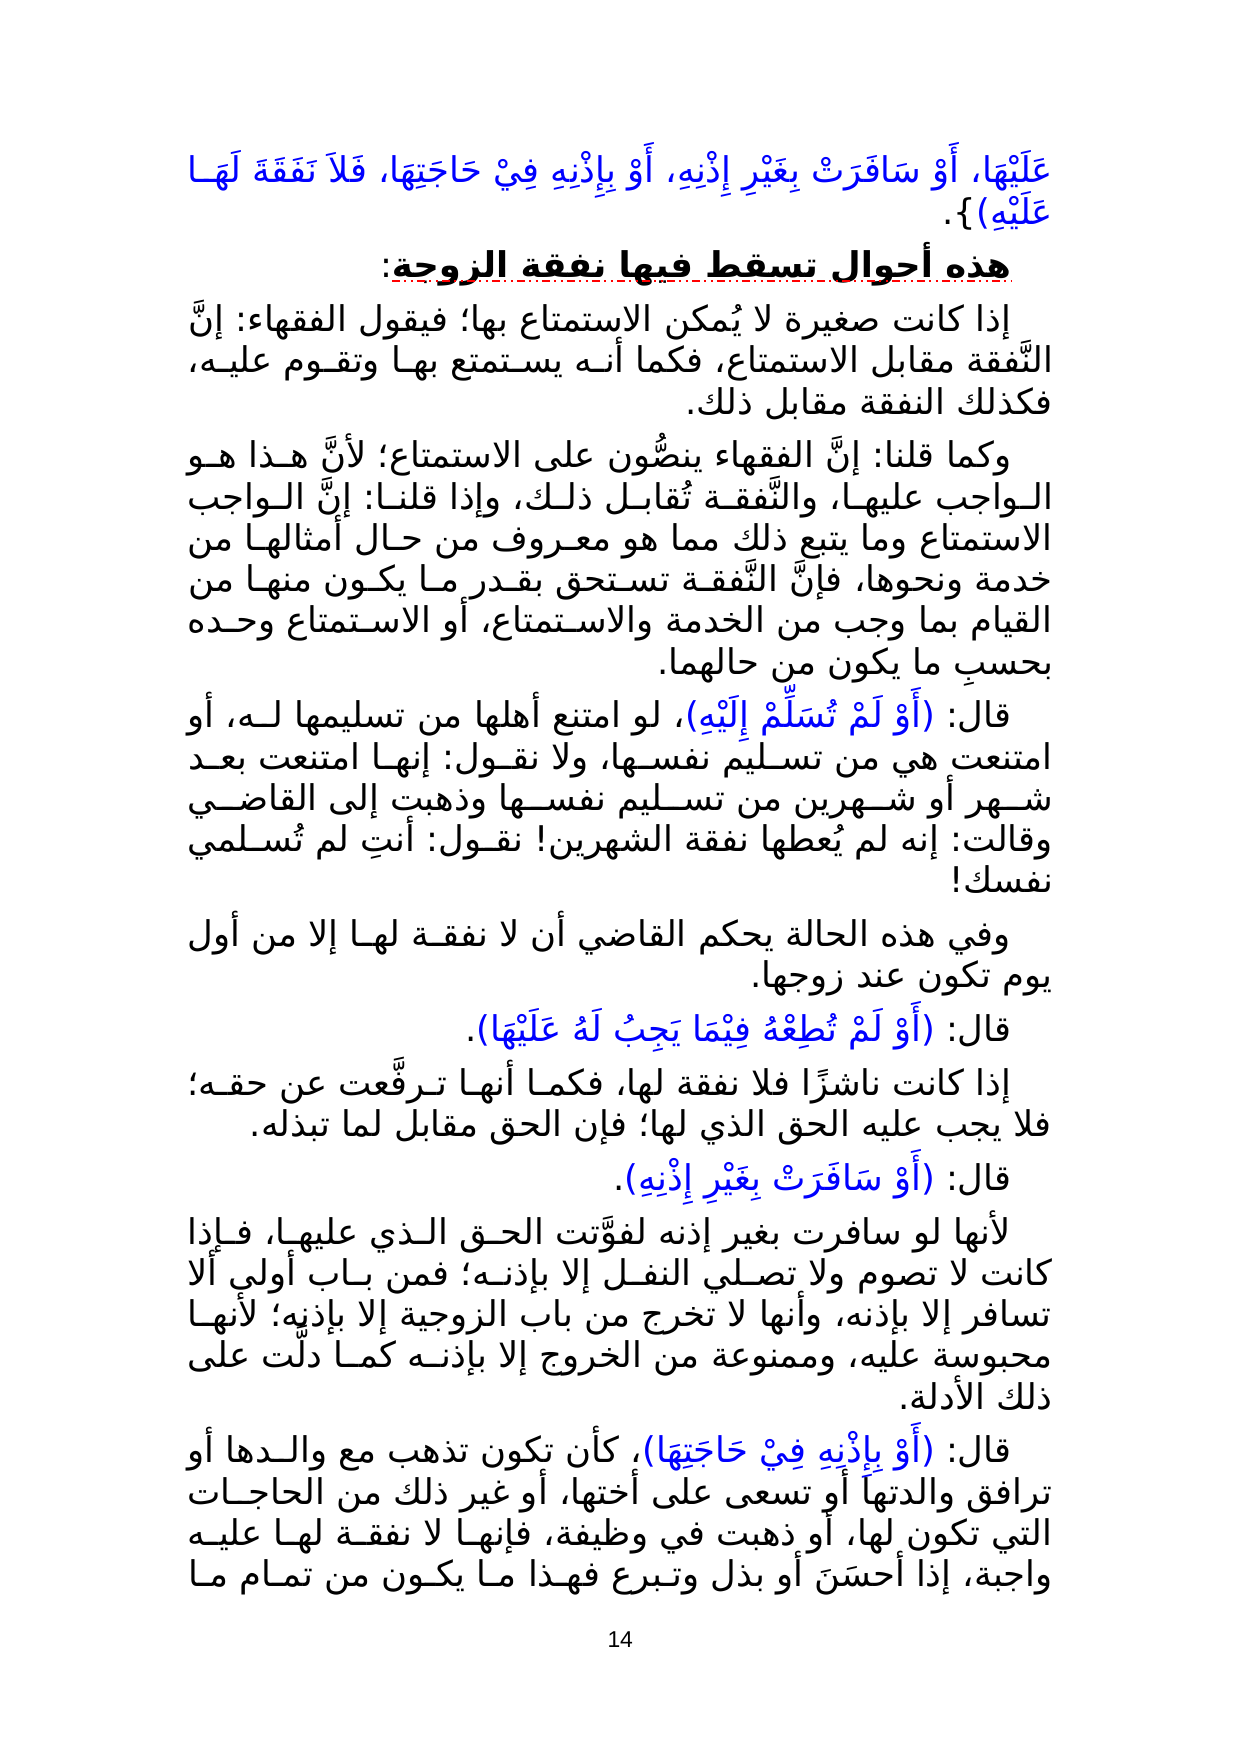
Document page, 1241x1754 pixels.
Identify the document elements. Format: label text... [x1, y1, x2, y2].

text وفي هذه الحالة يحكم القاضي أن لا نفقة لها إلا من أول يوم تكون عند زوجها. [187, 914, 1053, 996]
text وكما قلنا: إنَّ الفقهاء ينصُّون على الاستمتاع؛ لأنَّ هذا هو الواجب عليها، والنَّفقة تُقابل ذلك، وإذا قلنا: إنَّ الواجب الاستمتاع وما يتبع ذلك مما هو معروف من حال أمثالها من خدمة ونحوها، فإنَّ النَّفقة تستحق بقدر ما يكون منها من القيام بما وجب من الخدمة والاستمتاع، أو الاستمتاع وحده بحسبِ ما يكون من حالهما. [187, 435, 1053, 682]
text إذا كانت صغيرة لا يُمكن الاستمتاع بها؛ فيقول الفقهاء: إنَّ النَّفقة مقابل الاستمتاع، فكما أنه يستمتع بها وتقوم عليه، فكذلك النفقة مقابل ذلك. [187, 299, 1053, 422]
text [187, 150, 1053, 232]
text قال: (أَوْ لَمْ تُطِعْهُ فِيْمَا يَجِبُ لَهُ عَلَيْهَا). [187, 1009, 1053, 1050]
text قال: (أَوْ لَمْ تُسَلِّمْ إِلَيْهِ)، لو امتنع أهلها من تسليمها له، أو امتنعت هي من تسليم نفسها، ولا نقول: إنها امتنعت بعد شهر أو شهرين من تسليم نفسها وذهبت إلى القاضي وقالت: إنه لم يُعطها نفقة الشهرين! نقول: أنتِ لم تُسلمي نفسك! [187, 695, 1053, 901]
text إذا كانت ناشزًا فلا نفقة لها، فكما أنها ترفَّعت عن حقه؛ فلا يجب عليه الحق الذي لها؛ فإن الحق مقابل لما تبذله. [187, 1062, 1053, 1145]
text لأنها لو سافرت بغير إذنه لفوَّتت الحق الذي عليها، فإذا كانت لا تصوم ولا تصلي النفل إلا بإذنه؛ فمن باب أولى ألا تسافر إلا بإذنه، وأنها لا تخرج من باب الزوجية إلا بإذنه؛ لأنها محبوسة عليه، وممنوعة من الخروج إلا بإذنه كما دلَّت على ذلك الأدلة. [187, 1211, 1053, 1417]
text هذه أحوال تسقط فيها نفقة الزوجة: [187, 245, 1053, 286]
text قال: (أَوْ سَافَرَتْ بِغَيْرِ إِذْنِهِ). [187, 1157, 1053, 1199]
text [187, 1430, 1053, 1595]
